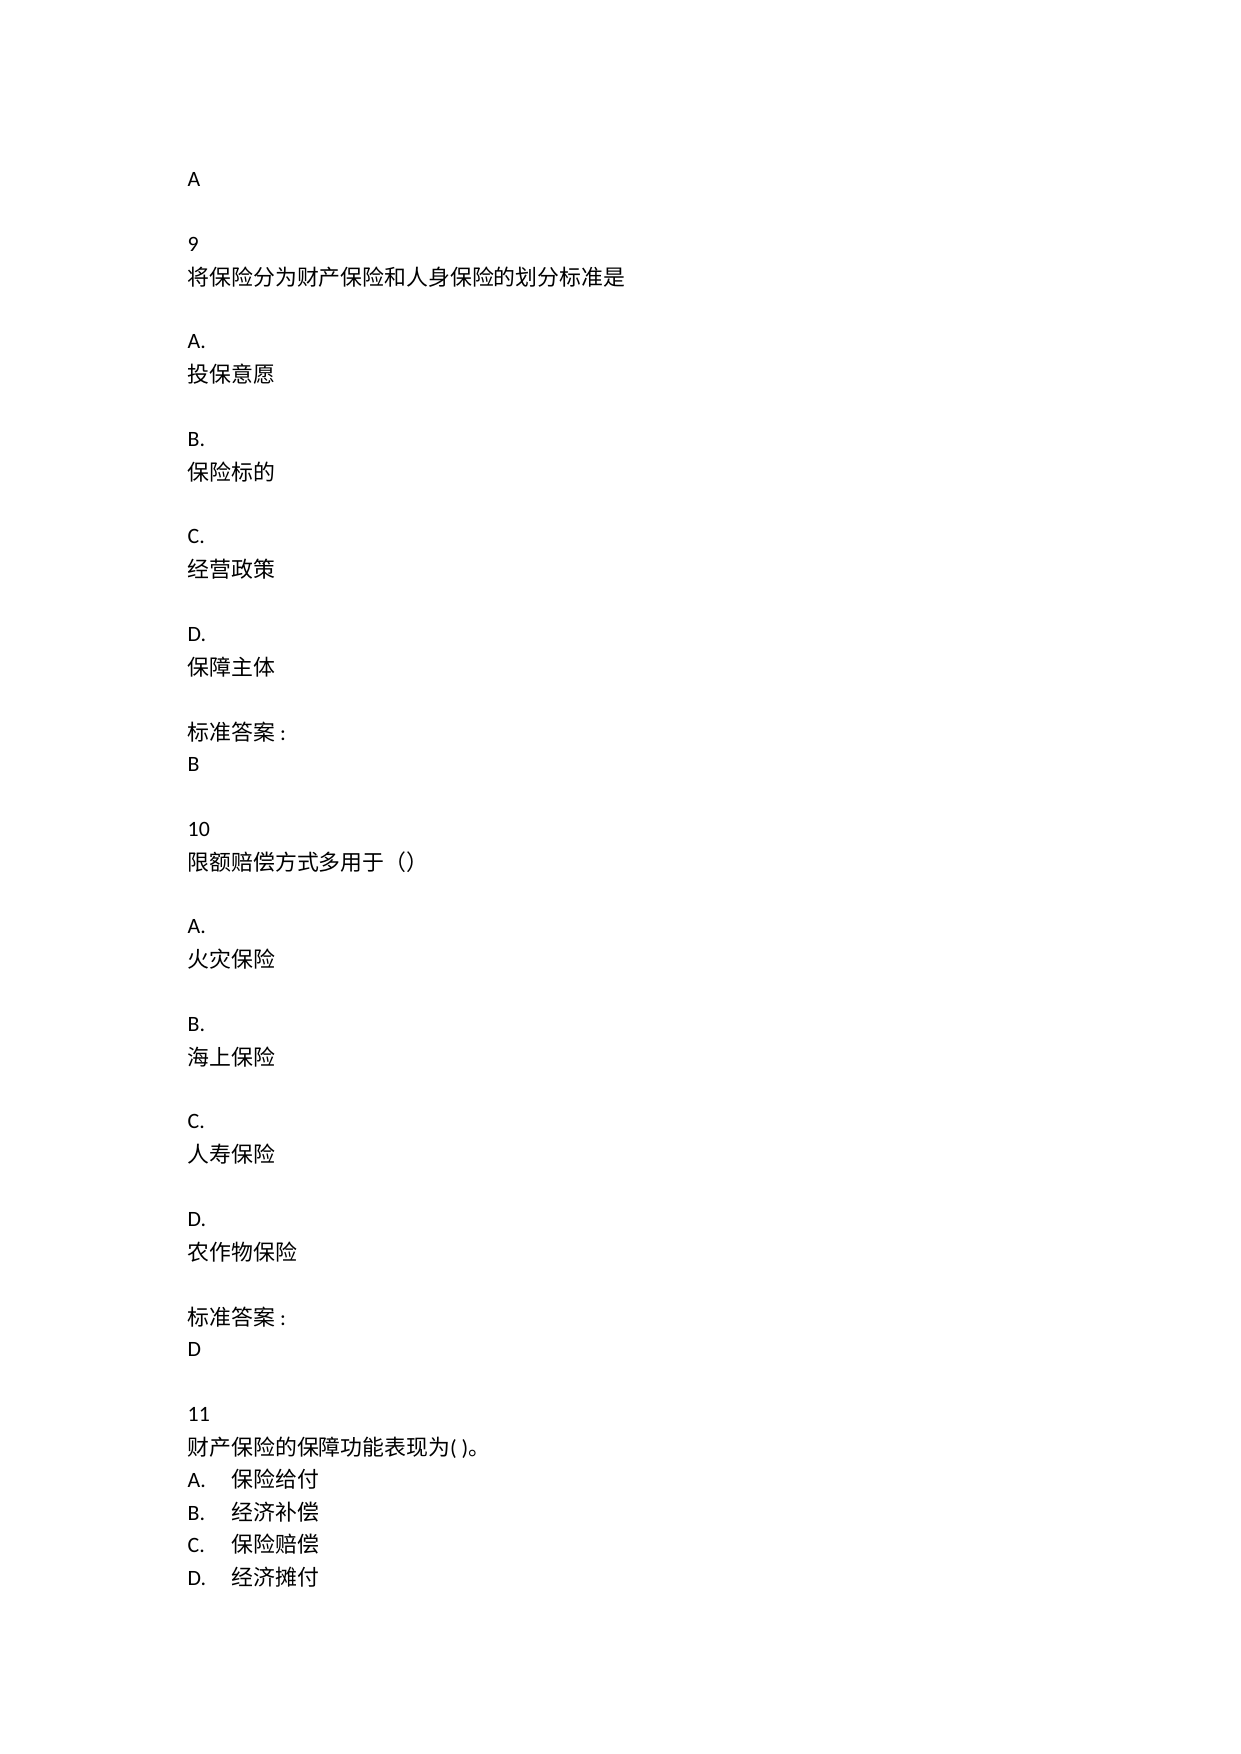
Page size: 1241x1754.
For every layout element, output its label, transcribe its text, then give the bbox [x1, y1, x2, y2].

text 限额赔偿方式多用于（） [187, 844, 1053, 877]
text 火灾保险 [187, 942, 1053, 974]
text D. 经济摊付 [187, 1559, 1053, 1592]
text B [187, 747, 1053, 779]
text 人寿保险 [187, 1137, 1053, 1169]
text C. [187, 1104, 1053, 1137]
text 保险标的 [187, 454, 1053, 487]
text 10 [187, 812, 1053, 844]
text 海上保险 [187, 1039, 1053, 1072]
text C. [187, 519, 1053, 552]
text 保障主体 [187, 649, 1053, 682]
text B. [187, 1007, 1053, 1039]
text A. [187, 909, 1053, 942]
text 农作物保险 [187, 1234, 1053, 1267]
text 标准答案 : [187, 1299, 1053, 1332]
text B. [187, 422, 1053, 454]
text A [187, 162, 1053, 194]
text D. [187, 617, 1053, 649]
text 标准答案 : [187, 714, 1053, 747]
text A. [187, 324, 1053, 357]
text 9 [187, 227, 1053, 259]
text B. 经济补偿 [187, 1494, 1053, 1527]
text 经营政策 [187, 552, 1053, 584]
text 投保意愿 [187, 357, 1053, 389]
text 财产保险的保障功能表现为( )。 [187, 1429, 1053, 1462]
text D [187, 1332, 1053, 1364]
text 11 [187, 1397, 1053, 1429]
text D. [187, 1202, 1053, 1234]
text A. 保险给付 [187, 1462, 1053, 1494]
text C. 保险赔偿 [187, 1527, 1053, 1559]
text 将保险分为财产保险和人身保险的划分标准是 [187, 259, 1053, 292]
